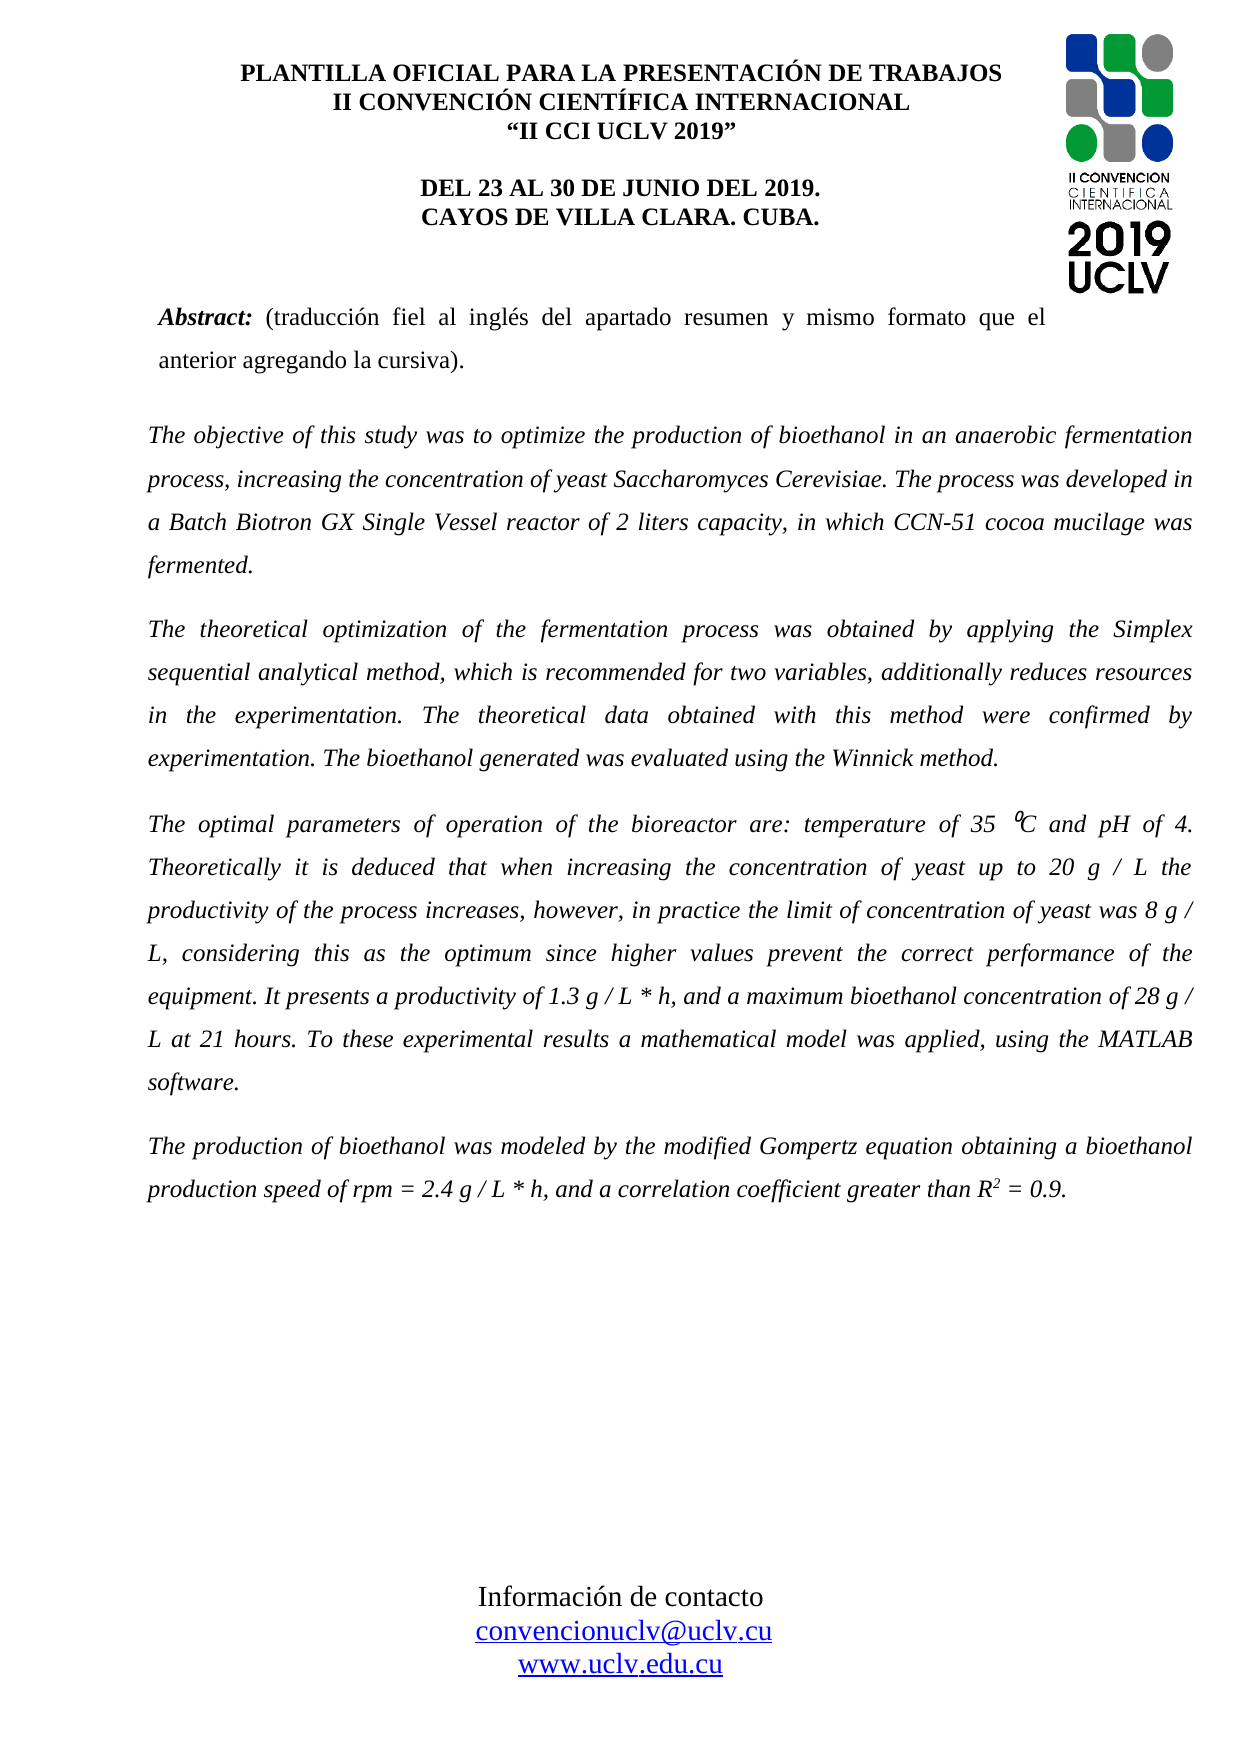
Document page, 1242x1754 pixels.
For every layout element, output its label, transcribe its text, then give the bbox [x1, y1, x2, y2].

text The objective of this study was to optimize the production of bioethanol in an anaerobic fermentation process, increasing the concentration of yeast Saccharomyces Cerevisiae. The process was developed in a Batch Biotron GX Single Vessel reactor of 2 liters capacity, in which CCN-51 cocoa mucilage was fermented. [148, 421, 1194, 579]
picture [1060, 31, 1182, 303]
text Abstract: (traducción fiel al inglés del apartado resumen y mismo formato que el anterior agregando la cursiva). [158, 302, 1070, 374]
text The production of bioethanol was modeled by the modified Gompertz equation obtaining a bioethanol production speed of rpm = 2.4 g / L * h, and a correlation coefficient greater than R2 = 0.9. [148, 1131, 1194, 1203]
text The theoretical optimization of the fermentation process was obtained by applying the Simplex sequential analytical method, which is recommended for two variables, additionally reduces resources in the experimentation. The theoretical data obtained with this method were confirmed by experimentation. The bioethanol generated was evaluated using the Winnick method. [148, 614, 1194, 772]
text The optimal parameters of operation of the bioreactor are: temperature of 35 ⁰C and pH of 4. Theoretically it is deduced that when increasing the concentration of yeast up to 20 g / L the productivity of the process increases, however, in practice the limit of concentration of yeast was 8 g / L, considering this as the optimum since higher values prevent the correct performance of the equipment. It presents a productivity of 1.3 g / L * h, and a maximum bioethanol concentration of 28 g / L at 21 hours. To these experimental results a mathematical model was applied, using the MATLAB software. [148, 807, 1194, 1096]
